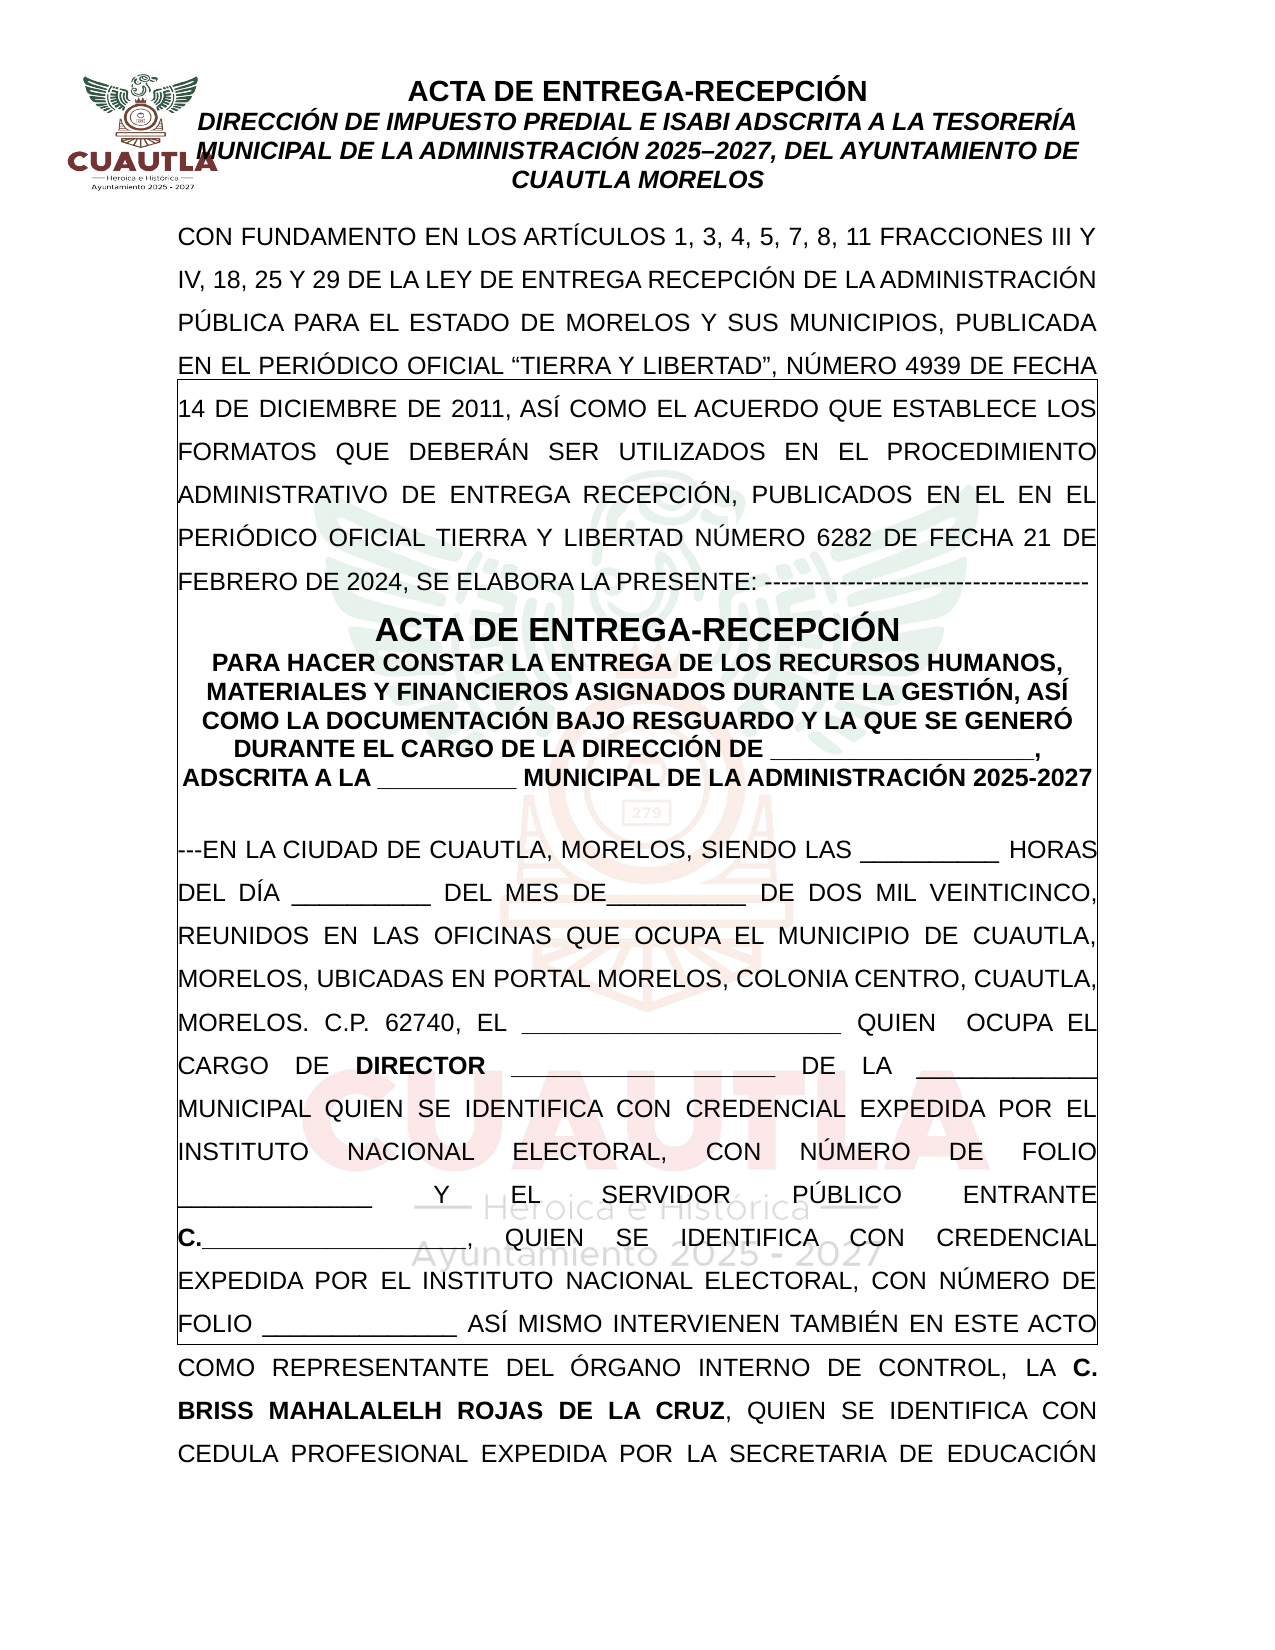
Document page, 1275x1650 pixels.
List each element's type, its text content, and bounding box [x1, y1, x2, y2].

picture [205, 143, 212, 154]
text PARA HACER CONSTAR LA ENTREGA DE LOS RECURSOS HUMANOS, MATERIALES Y FINANCIEROS ASIGNADOS DURANTE LA GESTIÓN, ASÍ COMO LA DOCUMENTACIÓN BAJO RESGUARDO Y LA QUE SE GENERÓ DURANTE EL CARGO DE LA DIRECCIÓN DE ___________________, ADSCRITA A LA __________ MUNICIPAL DE LA ADMINISTRACIÓN 2025-2027 [177, 648, 1098, 792]
picture [58, 74, 226, 195]
text CON FUNDAMENTO EN LOS ARTÍCULOS 1, 3, 4, 5, 7, 8, 11 FRACCIONES III Y IV, 18, 25 Y 29 DE LA LEY DE ENTREGA RECEPCIÓN DE LA ADMINISTRACIÓN PÚBLICA PARA EL ESTADO DE MORELOS Y SUS MUNICIPIOS, PUBLICADA EN EL PERIÓDICO OFICIAL “TIERRA Y LIBERTAD”, NÚMERO 4939 DE FECHA 14 DE DICIEMBRE DE 2011, ASÍ COMO EL ACUERDO QUE ESTABLECE LOS FORMATOS QUE DEBERÁN SER UTILIZADOS EN EL PROCEDIMIENTO ADMINISTRATIVO DE ENTREGA RECEPCIÓN, PUBLICADOS EN EL EN EL PERIÓDICO OFICIAL TIERRA Y LIBERTAD NÚMERO 6282 DE FECHA 21 DE FEBRERO DE 2024, SE ELABORA LA PRESENTE: --------------------------------------- [177, 222, 1098, 595]
picture [221, 143, 226, 156]
text ACTA DE ENTREGA-RECEPCIÓN [177, 610, 1098, 648]
